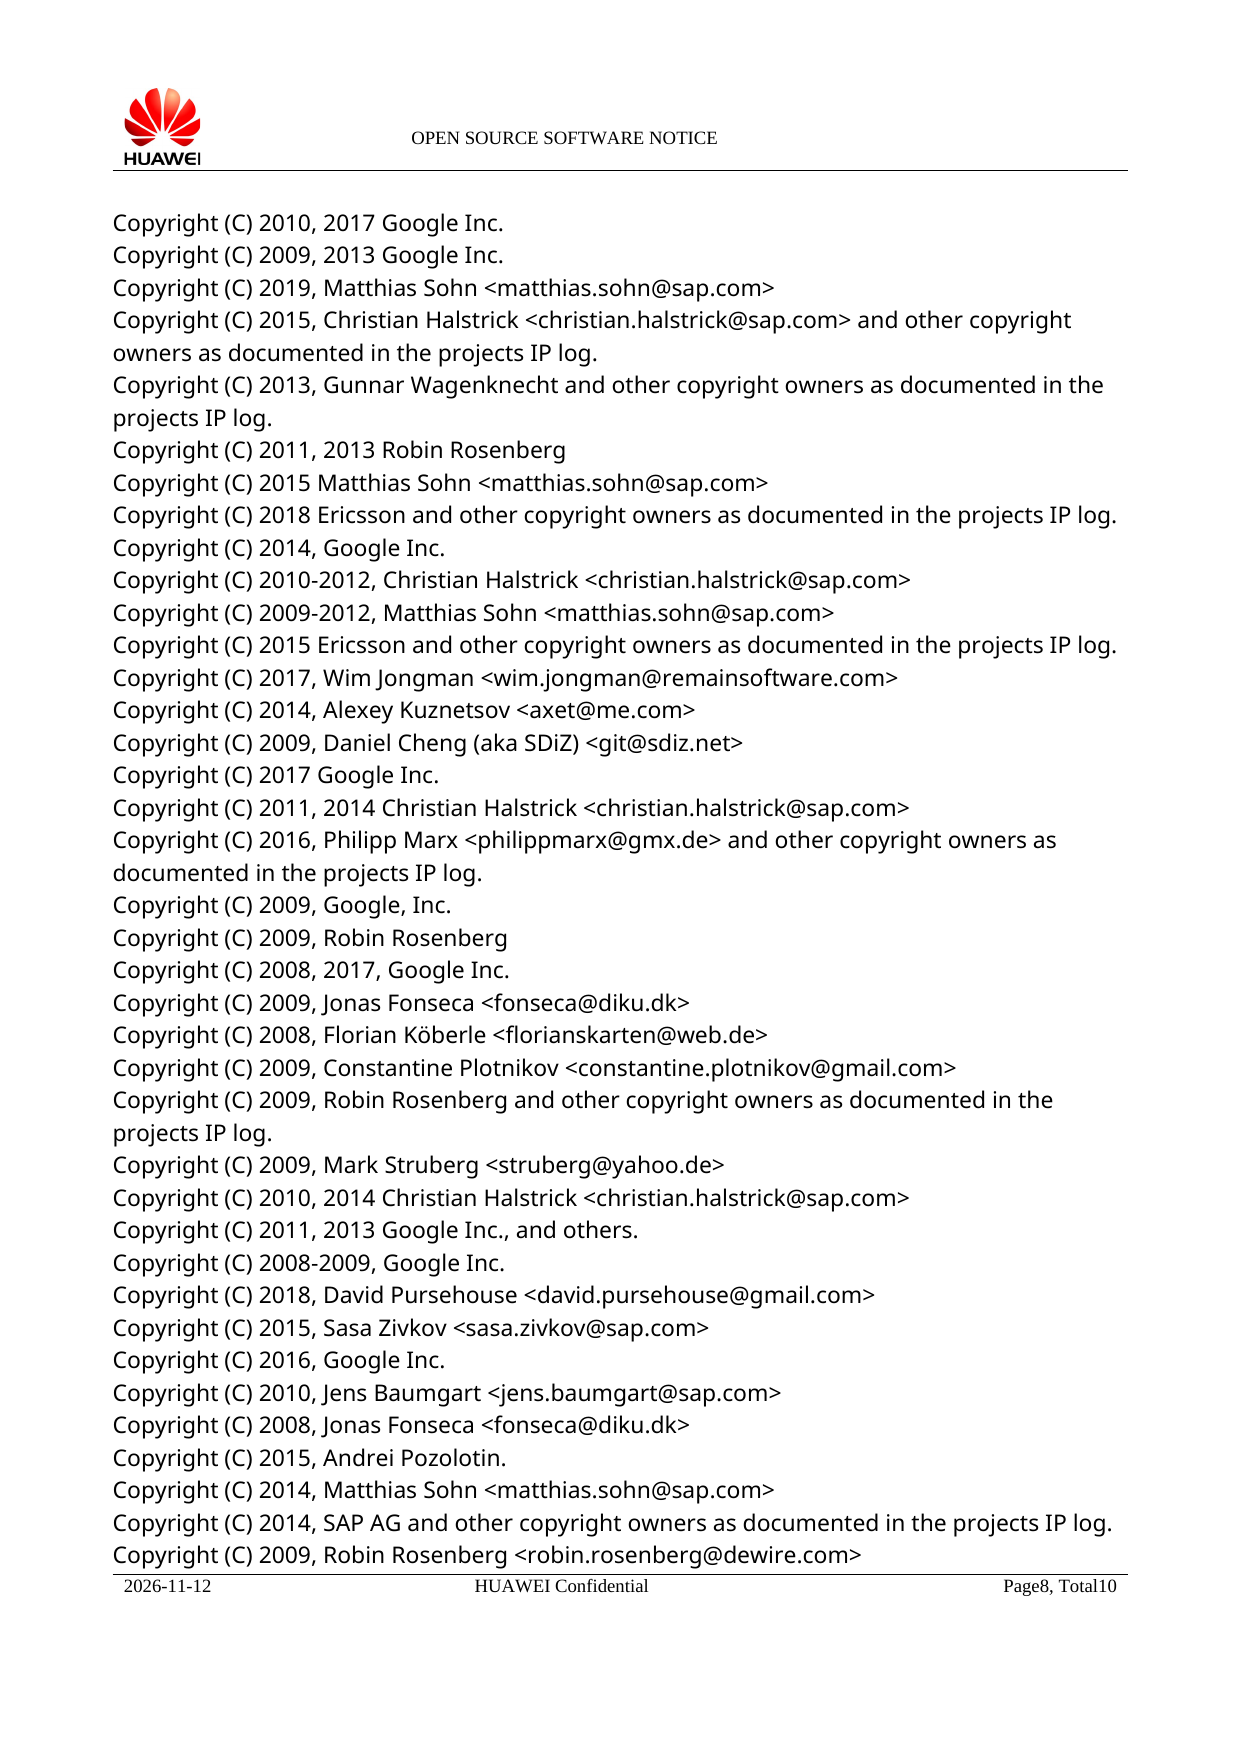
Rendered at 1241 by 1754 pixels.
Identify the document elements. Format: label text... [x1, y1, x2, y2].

picture [124, 88, 201, 165]
